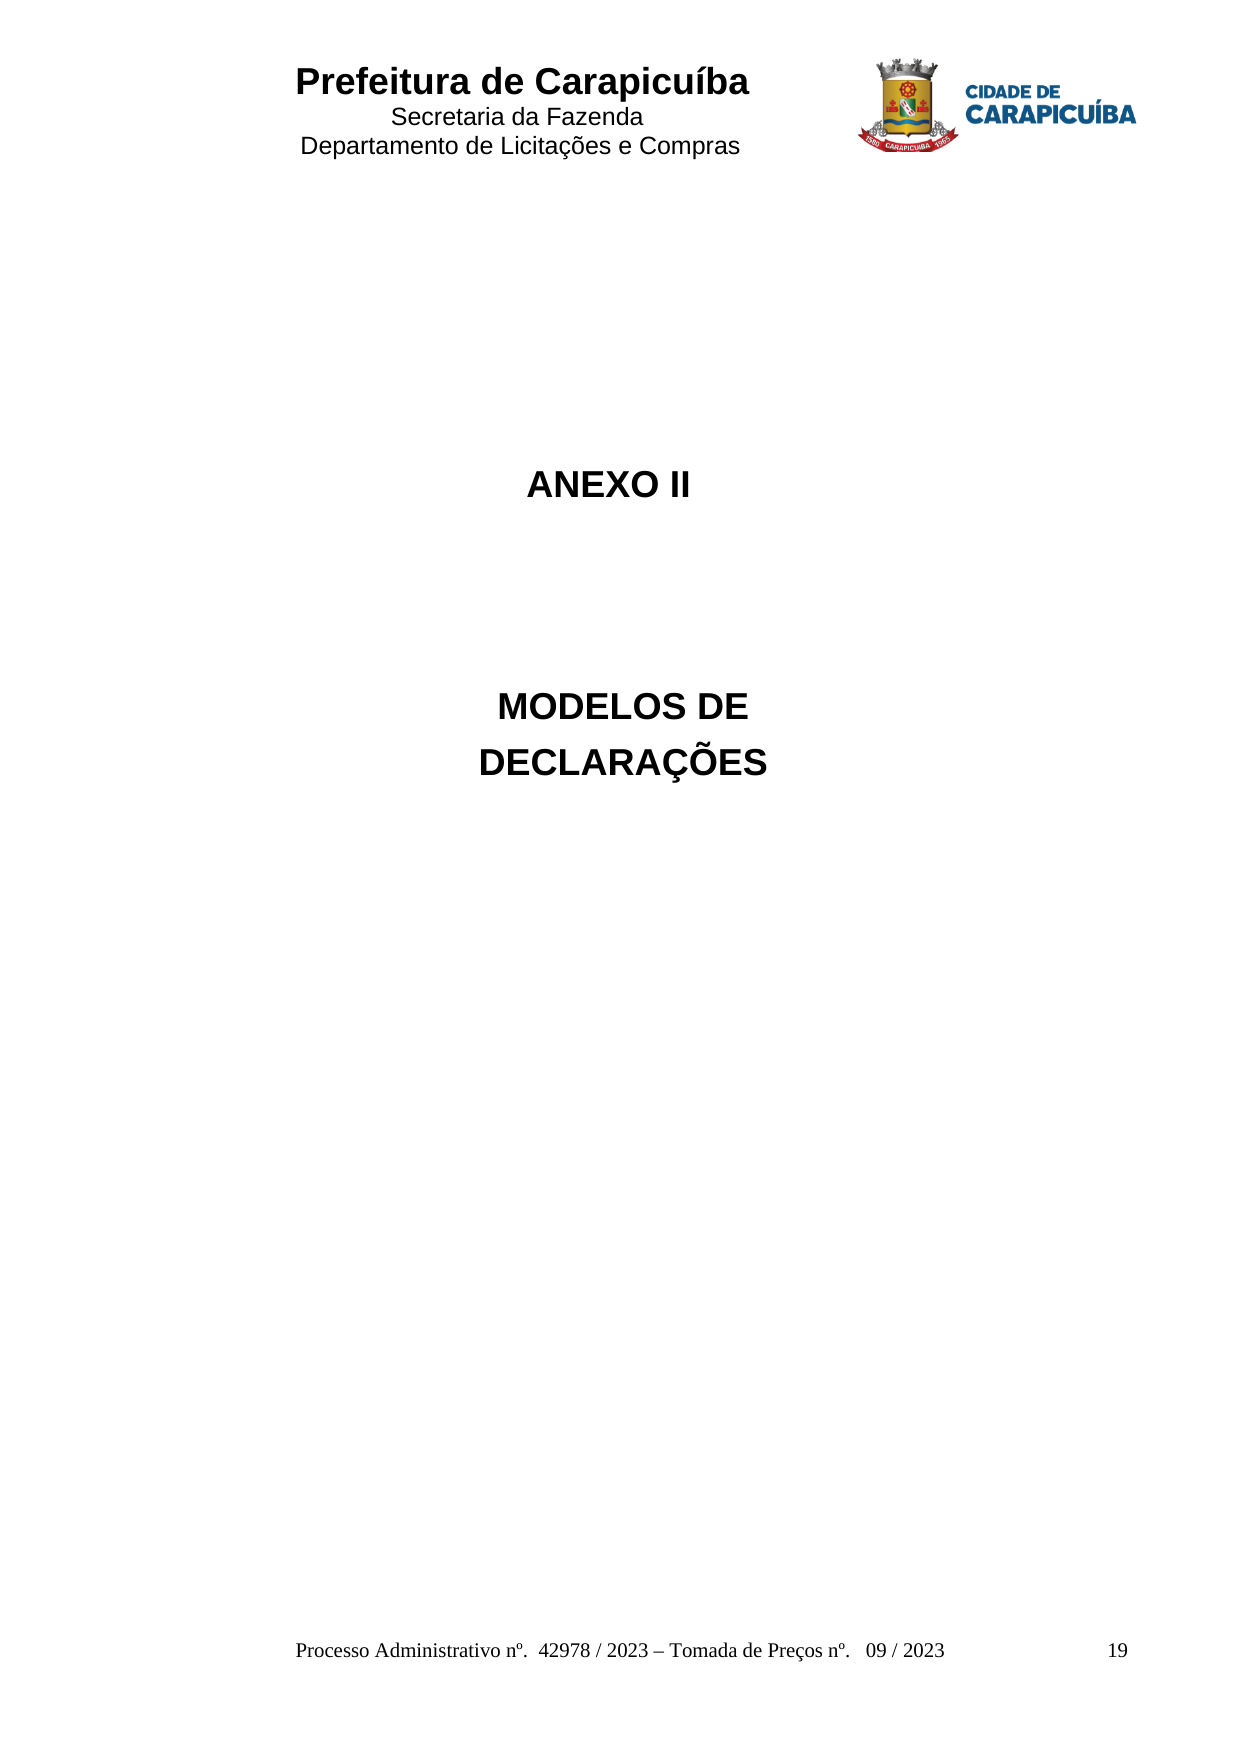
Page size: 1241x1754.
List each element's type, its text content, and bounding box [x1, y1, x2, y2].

picture [857, 57, 1139, 152]
text MODELOS DE [142, 684, 1104, 727]
text ANEXO II [112, 462, 1104, 505]
text DECLARAÇÕES [142, 740, 1104, 783]
